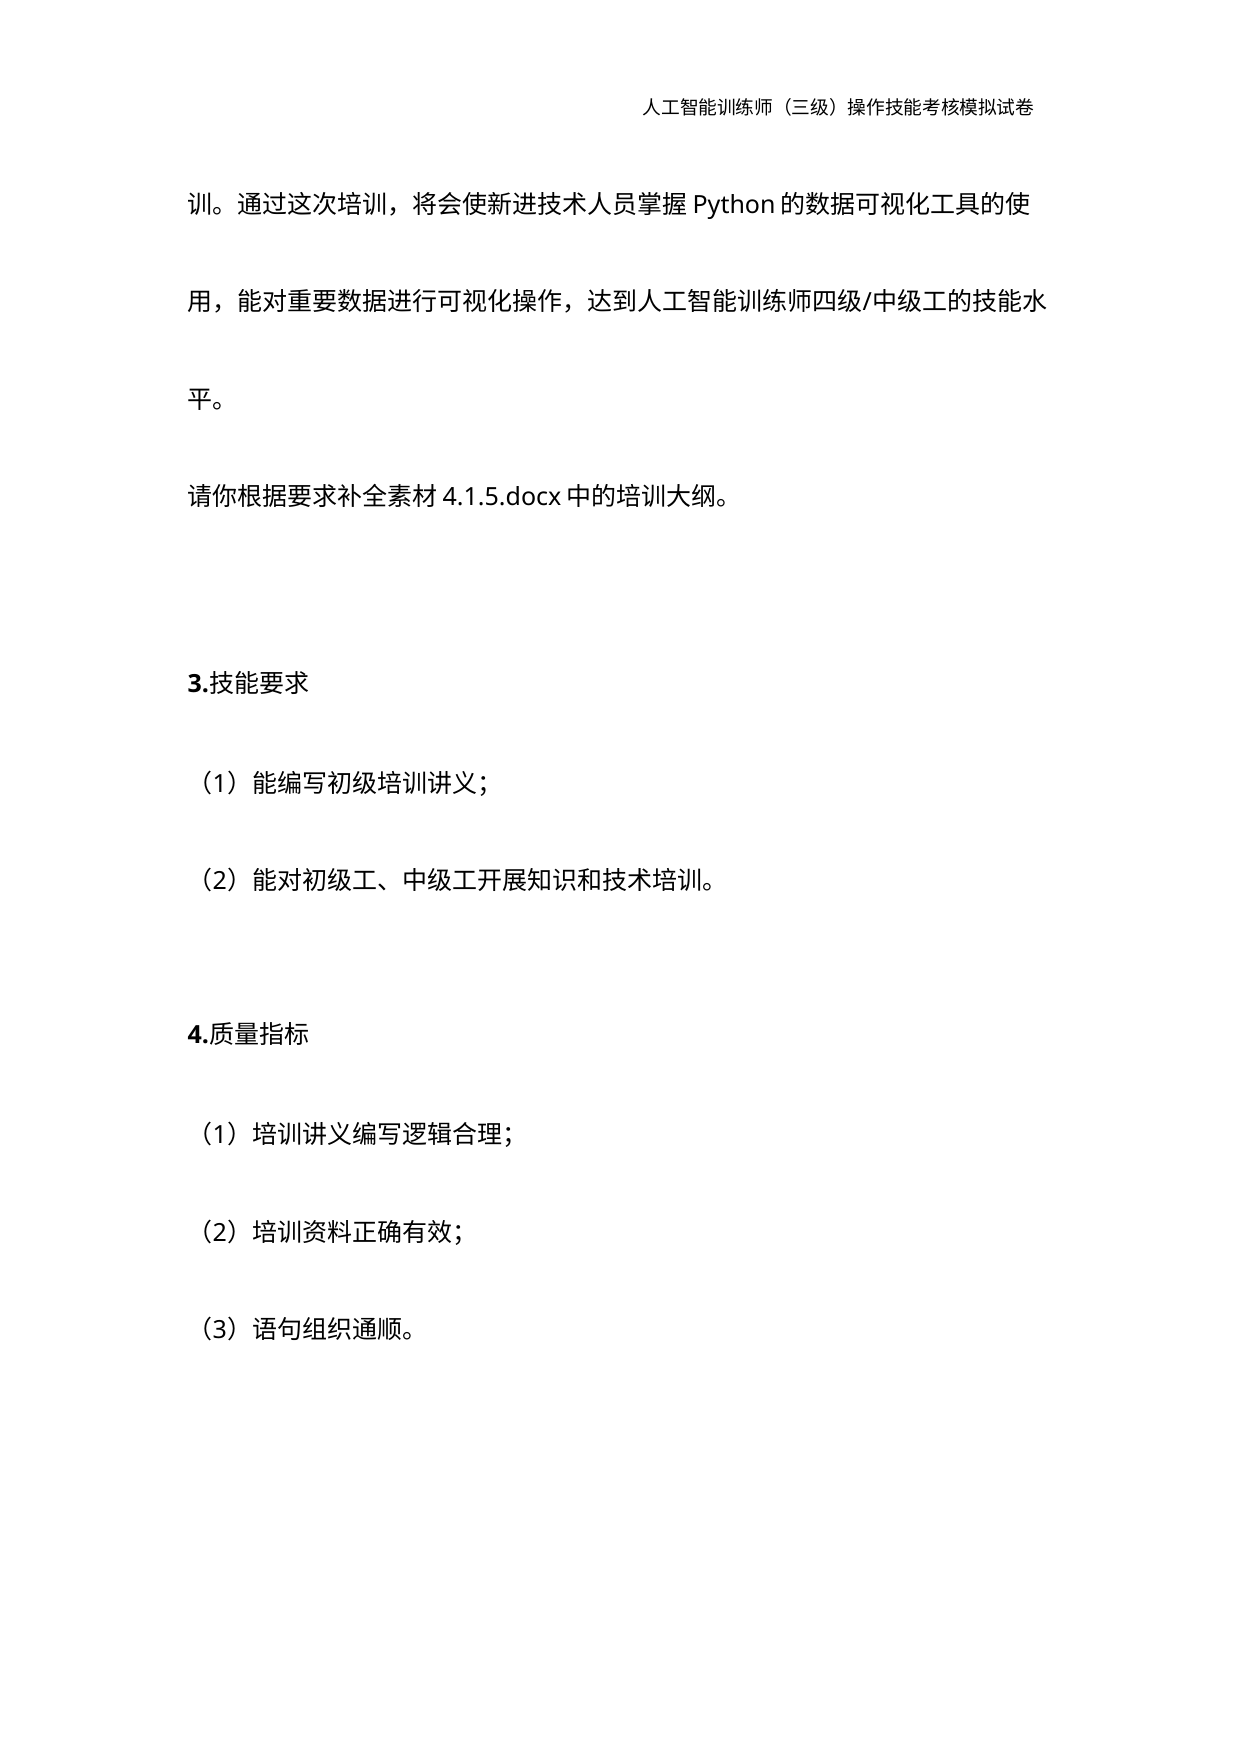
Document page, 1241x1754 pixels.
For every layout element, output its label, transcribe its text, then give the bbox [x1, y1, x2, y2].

text （1）培训讲义编写逻辑合理； （2）培训资料正确有效； （3）语句组织通顺。 [187, 1100, 1053, 1360]
text （1）能编写初级培训讲义； （2）能对初级工、中级工开展知识和技术培训。 [187, 749, 1053, 911]
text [187, 170, 1053, 527]
text 3.技能要求 [187, 649, 1053, 714]
text 4.质量指标 [187, 1000, 1053, 1065]
